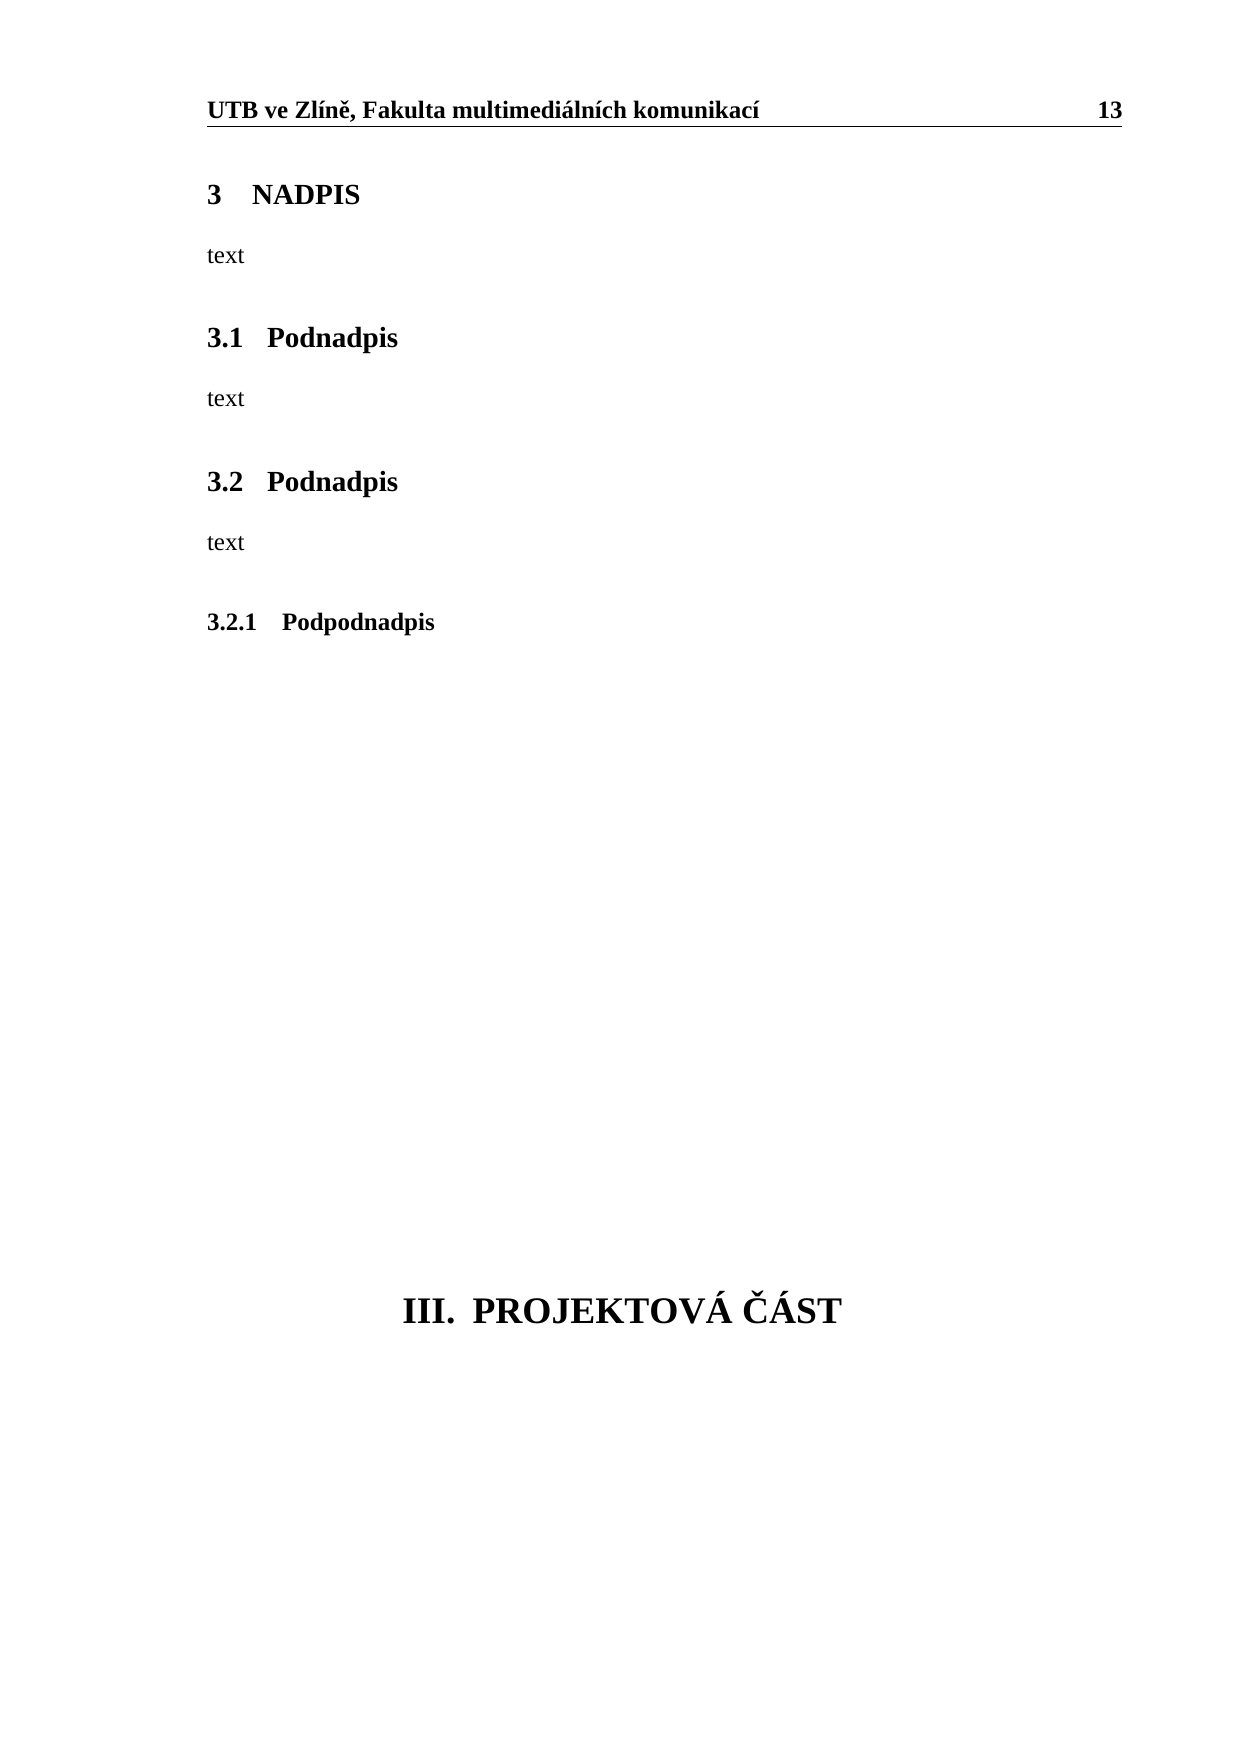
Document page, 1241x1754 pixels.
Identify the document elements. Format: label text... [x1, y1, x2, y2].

subtitle Podpodnadpis [207, 607, 1122, 636]
text text [207, 240, 1122, 269]
text text [207, 527, 1122, 556]
subtitle Podnadpis [207, 321, 1122, 354]
table_header Projektová část [465, 663, 1122, 1417]
subtitle Nadpis [207, 177, 1122, 211]
subtitle Podnadpis [207, 464, 1122, 498]
table_header [207, 663, 465, 1417]
text text [207, 383, 1122, 412]
